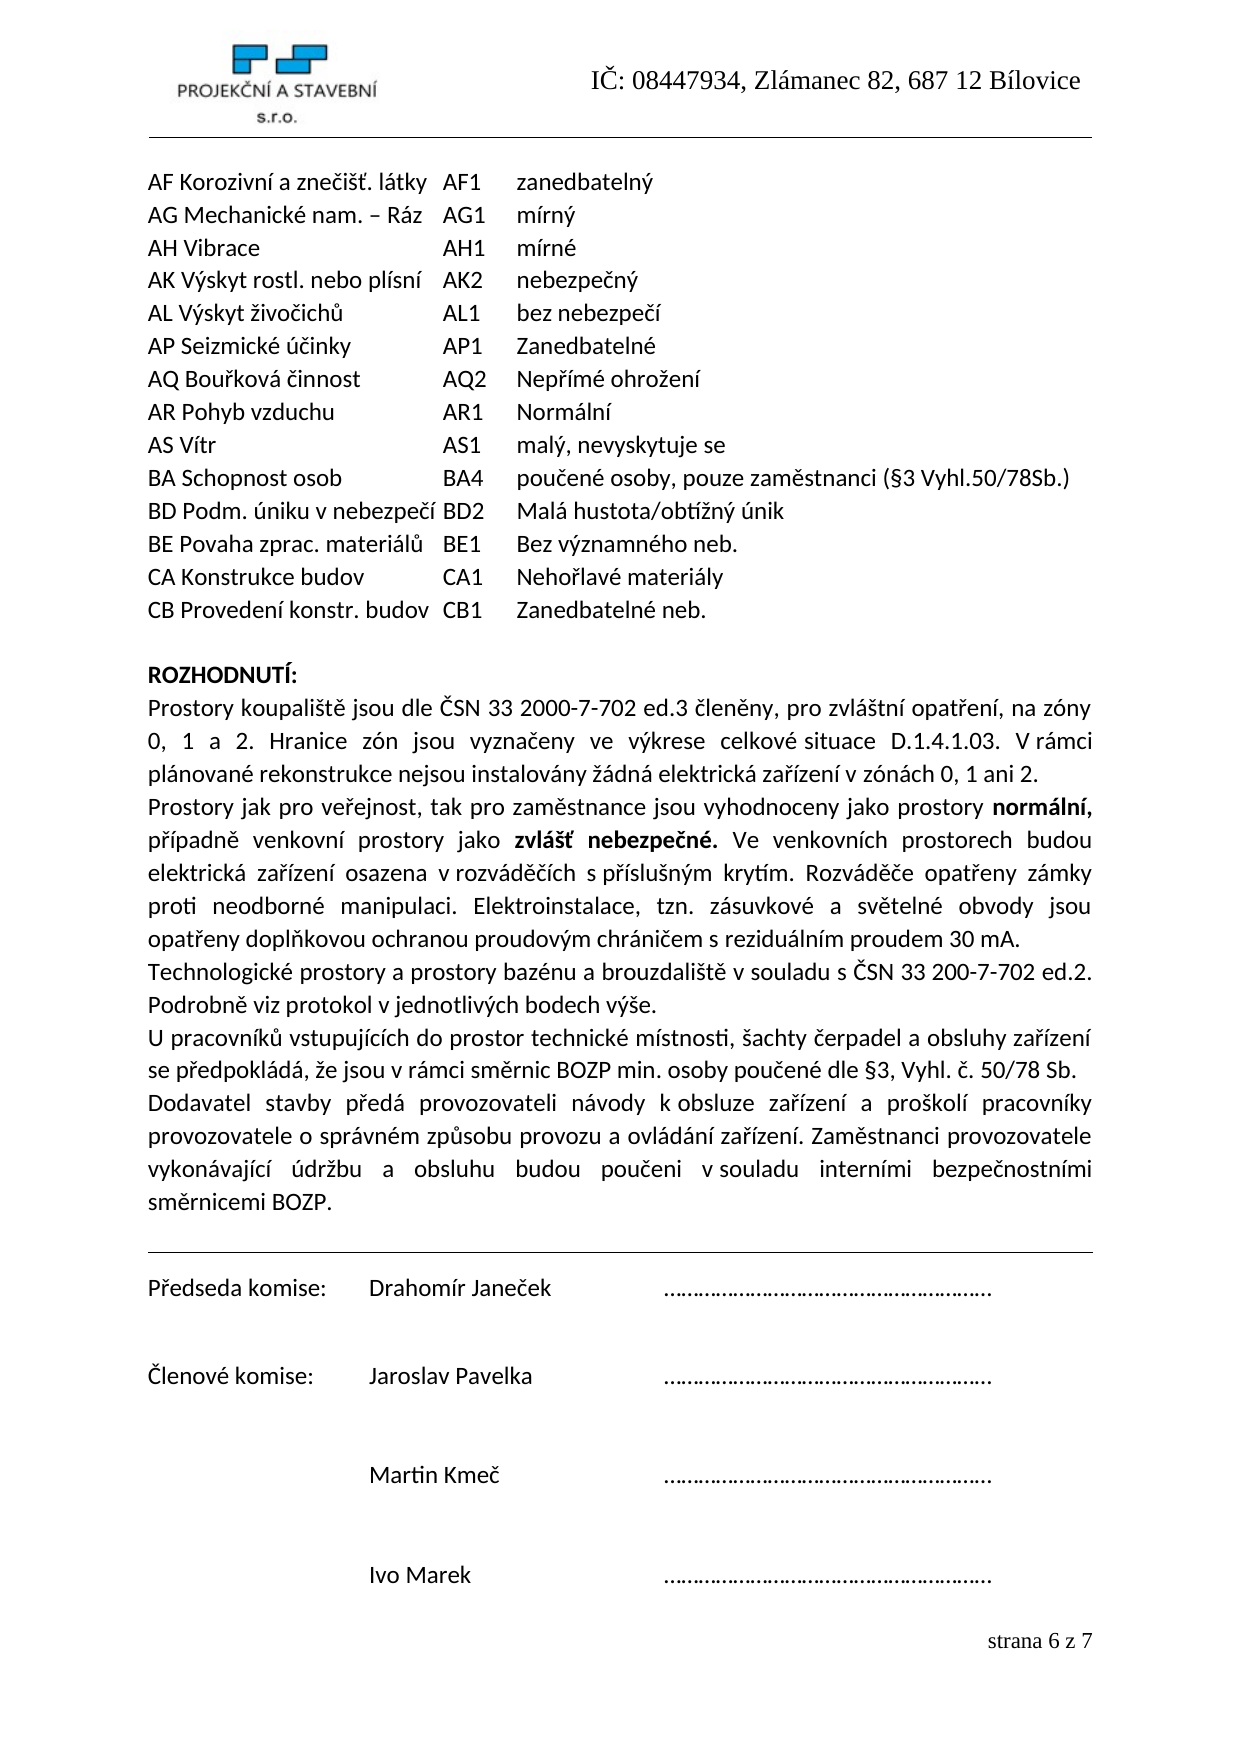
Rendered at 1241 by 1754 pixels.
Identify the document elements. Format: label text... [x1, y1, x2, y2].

text Předseda komise: Drahomír Janeček ………………………………………………… [148, 1272, 1093, 1303]
text AP Seizmické účinky AP1 Zanedbatelné [148, 330, 1093, 361]
text CB Provedení konstr. budov CB1 Zanedbatelné neb. [148, 594, 1093, 624]
text ROZHODNUTÍ: [148, 659, 1093, 690]
text BE Povaha zprac. materiálů BE1 Bez významného neb. [148, 528, 1093, 558]
text Ivo Marek ………………………………………………… [148, 1559, 1093, 1589]
text AS Vítr AS1 malý, nevyskytuje se [148, 429, 1093, 460]
text Technologické prostory a prostory bazénu a brouzdaliště v souladu s ČSN 33 200-7-702 ed.2. Podrobně viz protokol v jednotlivých bodech výše. [148, 956, 1093, 1019]
text AL Výskyt živočichů AL1 bez nebezpečí [148, 297, 1093, 328]
text Dodavatel stavby předá provozovateli návody k obsluze zařízení a proškolí pracovníky provozovatele o správném způsobu provozu a ovládání zařízení. Zaměstnanci provozovatele vykonávající údržbu a obsluhu budou poučeni v souladu interními bezpečnostními směrnicemi BOZP. [148, 1087, 1093, 1217]
text AR Pohyb vzduchu AR1 Normální [148, 396, 1093, 427]
text U pracovníků vstupujících do prostor technické místnosti, šachty čerpadel a obsluhy zařízení se předpokládá, že jsou v rámci směrnic BOZP min. osoby poučené dle §3, Vyhl. č. 50/78 Sb. [148, 1022, 1093, 1085]
text Prostory koupaliště jsou dle ČSN 33 2000-7-702 ed.3 členěny, pro zvláštní opatření, na zóny 0, 1 a 2. Hranice zón jsou vyznačeny ve výkrese celkové situace D.1.4.1.03. V rámci plánované rekonstrukce nejsou instalovány žádná elektrická zařízení v zónách 0, 1 ani 2. [148, 692, 1093, 789]
text Martin Kmeč ………………………………………………… [148, 1460, 1093, 1490]
text AF Korozivní a znečišť. látky AF1 zanedbatelný [148, 166, 1093, 196]
text CA Konstrukce budov CA1 Nehořlavé materiály [148, 561, 1093, 591]
text BA Schopnost osob BA4 poučené osoby, pouze zaměstnanci (§3 Vyhl.50/78Sb.) [148, 462, 1093, 493]
text BD Podm. úniku v nebezpečí BD2 Malá hustota/obtížný únik [148, 495, 1093, 526]
text Prostory jak pro veřejnost, tak pro zaměstnance jsou vyhodnoceny jako prostory normální, případně venkovní prostory jako zvlášť nebezpečné. Ve venkovních prostorech budou elektrická zařízení osazena v rozváděčích s příslušným krytím. Rozváděče opatřeny zámky proti neodborné manipulaci. Elektroinstalace, tzn. zásuvkové a světelné obvody jsou opatřeny doplňkovou ochranou proudovým chráničem s reziduálním proudem 30 mA. [148, 791, 1093, 953]
text AG Mechanické nam. – Ráz AG1 mírný [148, 199, 1093, 229]
text Členové komise: Jaroslav Pavelka ………………………………………………… [148, 1361, 1093, 1391]
text AK Výskyt rostl. nebo plísní AK2 nebezpečný [148, 264, 1093, 295]
text AQ Bouřková činnost AQ2 Nepřímé ohrožení [148, 363, 1093, 394]
picture [159, 30, 389, 135]
text AH Vibrace AH1 mírné [148, 232, 1093, 262]
